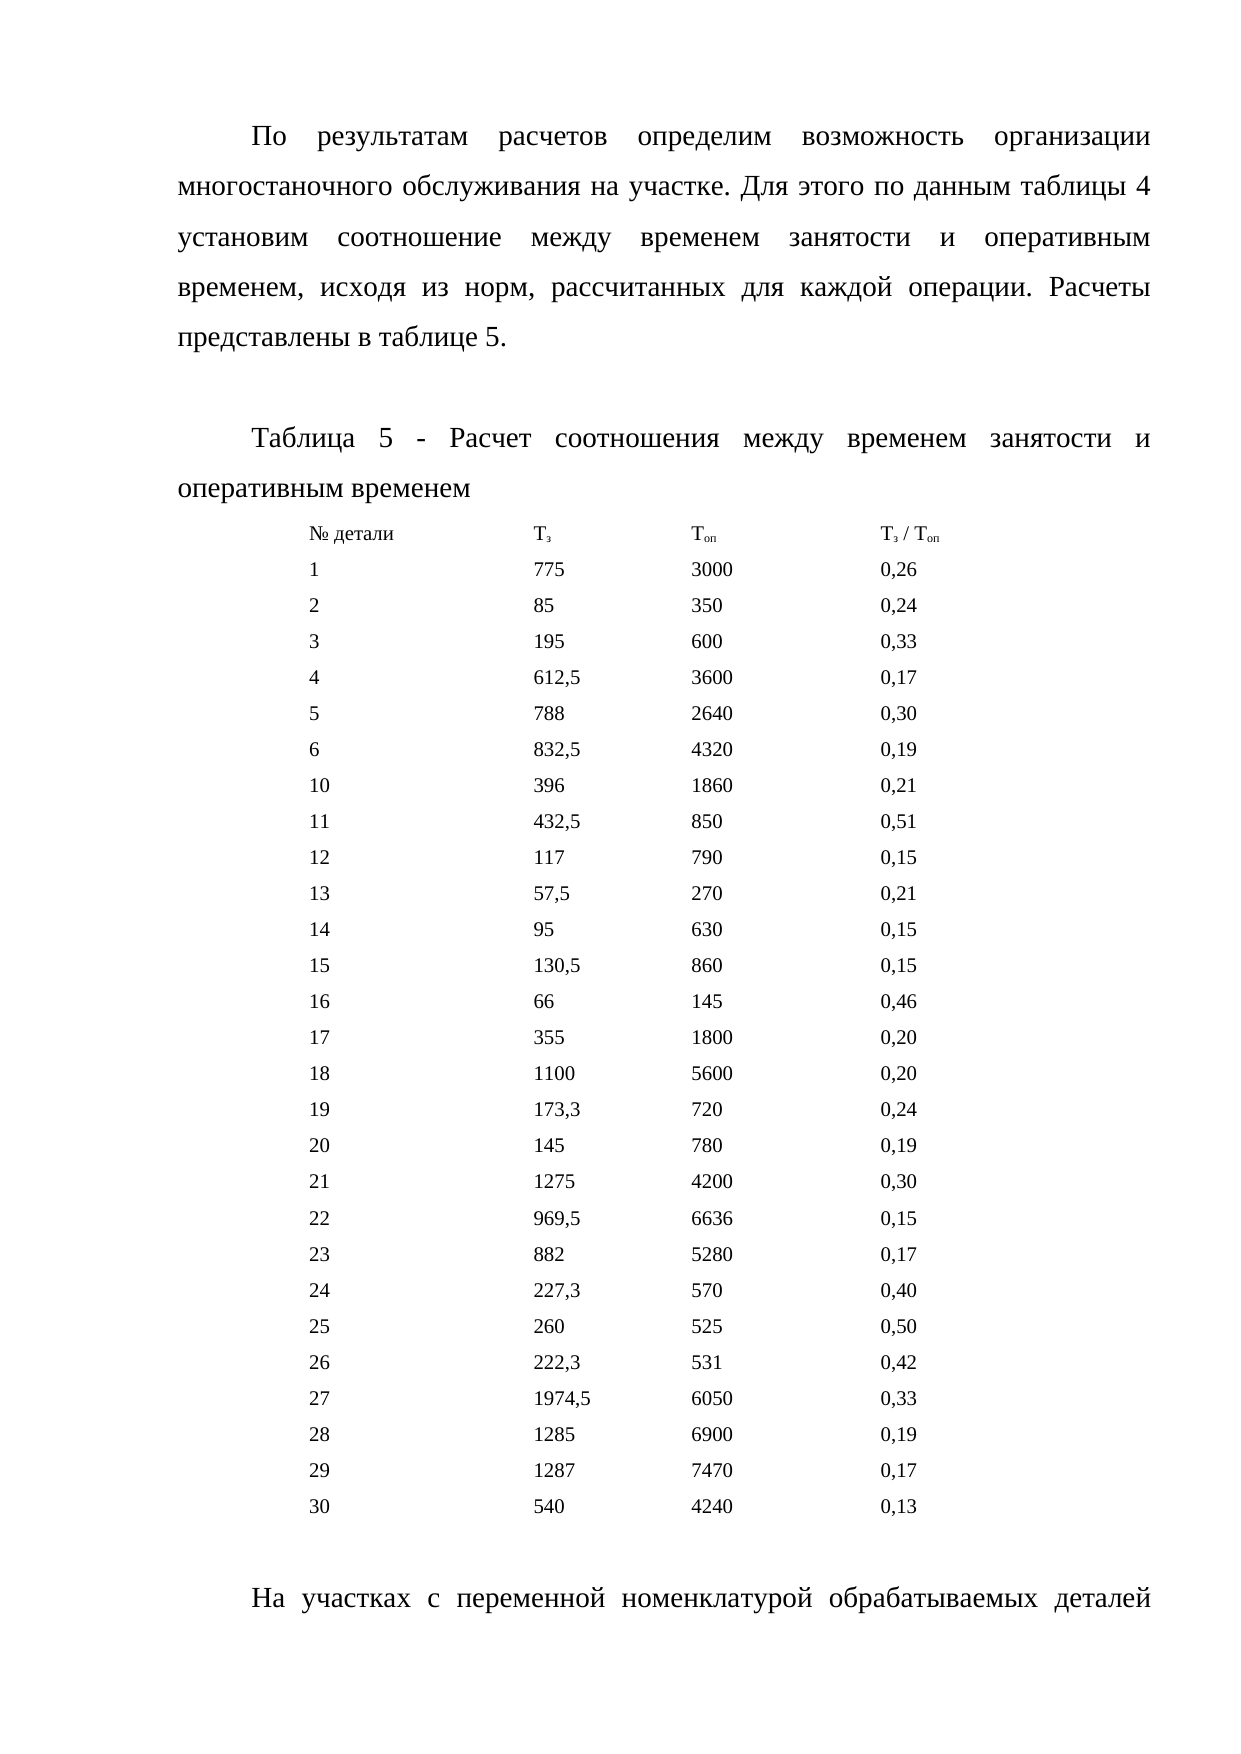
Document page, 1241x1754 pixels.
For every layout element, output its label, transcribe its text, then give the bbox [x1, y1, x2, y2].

table_cell 0,24 [869, 1097, 1031, 1133]
table_cell 0,30 [869, 1169, 1031, 1205]
table_cell 5280 [680, 1241, 869, 1277]
table_cell 0,21 [869, 773, 1031, 809]
table_cell 18 [298, 1061, 522, 1097]
text По результатам расчетов определим возможность организации многостаночного обслуживания на участке. Для этого по данным таблицы 4 установим соотношение между временем занятости и оперативным временем, исходя из норм, рассчитанных для каждой операции. Расчеты представлены в таблице 5. [177, 118, 1152, 353]
table_cell 0,21 [869, 881, 1031, 917]
table_header Тз [522, 521, 680, 557]
table_cell 4 [298, 665, 522, 701]
table_cell 17 [298, 1025, 522, 1061]
table_cell 0,24 [869, 593, 1031, 629]
table_cell 0,33 [869, 1386, 1031, 1422]
text Таблица 5 - Расчет соотношения между временем занятости и оперативным временем [177, 420, 1152, 504]
table_cell 4320 [680, 737, 869, 773]
table_cell 7470 [680, 1458, 869, 1494]
table_cell 432,5 [522, 809, 680, 845]
table_cell 195 [522, 629, 680, 665]
table_cell 6050 [680, 1386, 869, 1422]
table_cell 0,19 [869, 1133, 1031, 1169]
table_cell 28 [298, 1422, 522, 1458]
table_cell 21 [298, 1169, 522, 1205]
table_cell 0,30 [869, 701, 1031, 737]
table_cell 4240 [680, 1494, 869, 1530]
table_cell 0,13 [869, 1494, 1031, 1530]
table_cell 12 [298, 845, 522, 881]
table_cell 27 [298, 1386, 522, 1422]
table_cell 969,5 [522, 1205, 680, 1241]
table_cell 145 [522, 1133, 680, 1169]
table_cell 14 [298, 917, 522, 953]
table_cell 13 [298, 881, 522, 917]
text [177, 1580, 1152, 1614]
table_cell 0,42 [869, 1350, 1031, 1386]
table_cell 1285 [522, 1422, 680, 1458]
table_cell 1275 [522, 1169, 680, 1205]
table_cell 29 [298, 1458, 522, 1494]
table_cell 1974,5 [522, 1386, 680, 1422]
table_cell 0,17 [869, 1241, 1031, 1277]
table_cell 1860 [680, 773, 869, 809]
table_cell 0,40 [869, 1278, 1031, 1313]
table_cell 16 [298, 989, 522, 1025]
table_cell 0,19 [869, 737, 1031, 773]
table_cell 355 [522, 1025, 680, 1061]
table_header № детали [298, 521, 522, 557]
table_cell 5600 [680, 1061, 869, 1097]
table_cell 531 [680, 1350, 869, 1386]
table_cell 0,15 [869, 953, 1031, 989]
table_cell 6636 [680, 1205, 869, 1241]
table_cell 0,46 [869, 989, 1031, 1025]
table_cell 0,33 [869, 629, 1031, 665]
table_cell 780 [680, 1133, 869, 1169]
table_cell 396 [522, 773, 680, 809]
table_cell 570 [680, 1278, 869, 1313]
table_cell 270 [680, 881, 869, 917]
table_cell 173,3 [522, 1097, 680, 1133]
table_cell 130,5 [522, 953, 680, 989]
table_cell 2 [298, 593, 522, 629]
table_cell 10 [298, 773, 522, 809]
table_cell 540 [522, 1494, 680, 1530]
table_cell 145 [680, 989, 869, 1025]
table_cell 15 [298, 953, 522, 989]
table_cell 860 [680, 953, 869, 989]
table_cell 85 [522, 593, 680, 629]
table_cell 0,15 [869, 917, 1031, 953]
table_cell 222,3 [522, 1350, 680, 1386]
table_cell 832,5 [522, 737, 680, 773]
table_cell 2640 [680, 701, 869, 737]
table_cell 6 [298, 737, 522, 773]
table_cell 0,26 [869, 557, 1031, 593]
table_cell 24 [298, 1278, 522, 1313]
table_header Тз / Топ [869, 521, 1031, 557]
table_cell 0,19 [869, 1422, 1031, 1458]
table_cell 25 [298, 1314, 522, 1349]
table_cell 95 [522, 917, 680, 953]
table_cell 775 [522, 557, 680, 593]
table_cell 260 [522, 1314, 680, 1349]
table_cell 23 [298, 1241, 522, 1277]
table_cell 790 [680, 845, 869, 881]
table_cell 850 [680, 809, 869, 845]
table_cell 66 [522, 989, 680, 1025]
table_cell 0,20 [869, 1025, 1031, 1061]
table_cell 788 [522, 701, 680, 737]
table_cell 1800 [680, 1025, 869, 1061]
table_header Топ [680, 521, 869, 557]
table_cell 30 [298, 1494, 522, 1530]
table_cell 4200 [680, 1169, 869, 1205]
table_cell 26 [298, 1350, 522, 1386]
table_cell 6900 [680, 1422, 869, 1458]
table_cell 117 [522, 845, 680, 881]
table_cell 882 [522, 1241, 680, 1277]
table_cell 630 [680, 917, 869, 953]
table_cell 0,15 [869, 1205, 1031, 1241]
table_cell 0,15 [869, 845, 1031, 881]
table_cell 0,51 [869, 809, 1031, 845]
table_cell 600 [680, 629, 869, 665]
table_cell 3 [298, 629, 522, 665]
table_cell 11 [298, 809, 522, 845]
table_cell 0,17 [869, 665, 1031, 701]
table_cell 5 [298, 701, 522, 737]
table_cell 0,20 [869, 1061, 1031, 1097]
table_cell 1100 [522, 1061, 680, 1097]
table_cell 1287 [522, 1458, 680, 1494]
table_cell 1 [298, 557, 522, 593]
table_cell 3600 [680, 665, 869, 701]
table_cell 22 [298, 1205, 522, 1241]
table_cell 57,5 [522, 881, 680, 917]
table_cell 19 [298, 1097, 522, 1133]
table_cell 0,17 [869, 1458, 1031, 1494]
table_cell 20 [298, 1133, 522, 1169]
table_cell 350 [680, 593, 869, 629]
table_cell 525 [680, 1314, 869, 1349]
table_cell 0,50 [869, 1314, 1031, 1349]
table_cell 3000 [680, 557, 869, 593]
table_cell 612,5 [522, 665, 680, 701]
table_cell 227,3 [522, 1278, 680, 1313]
table_cell 720 [680, 1097, 869, 1133]
